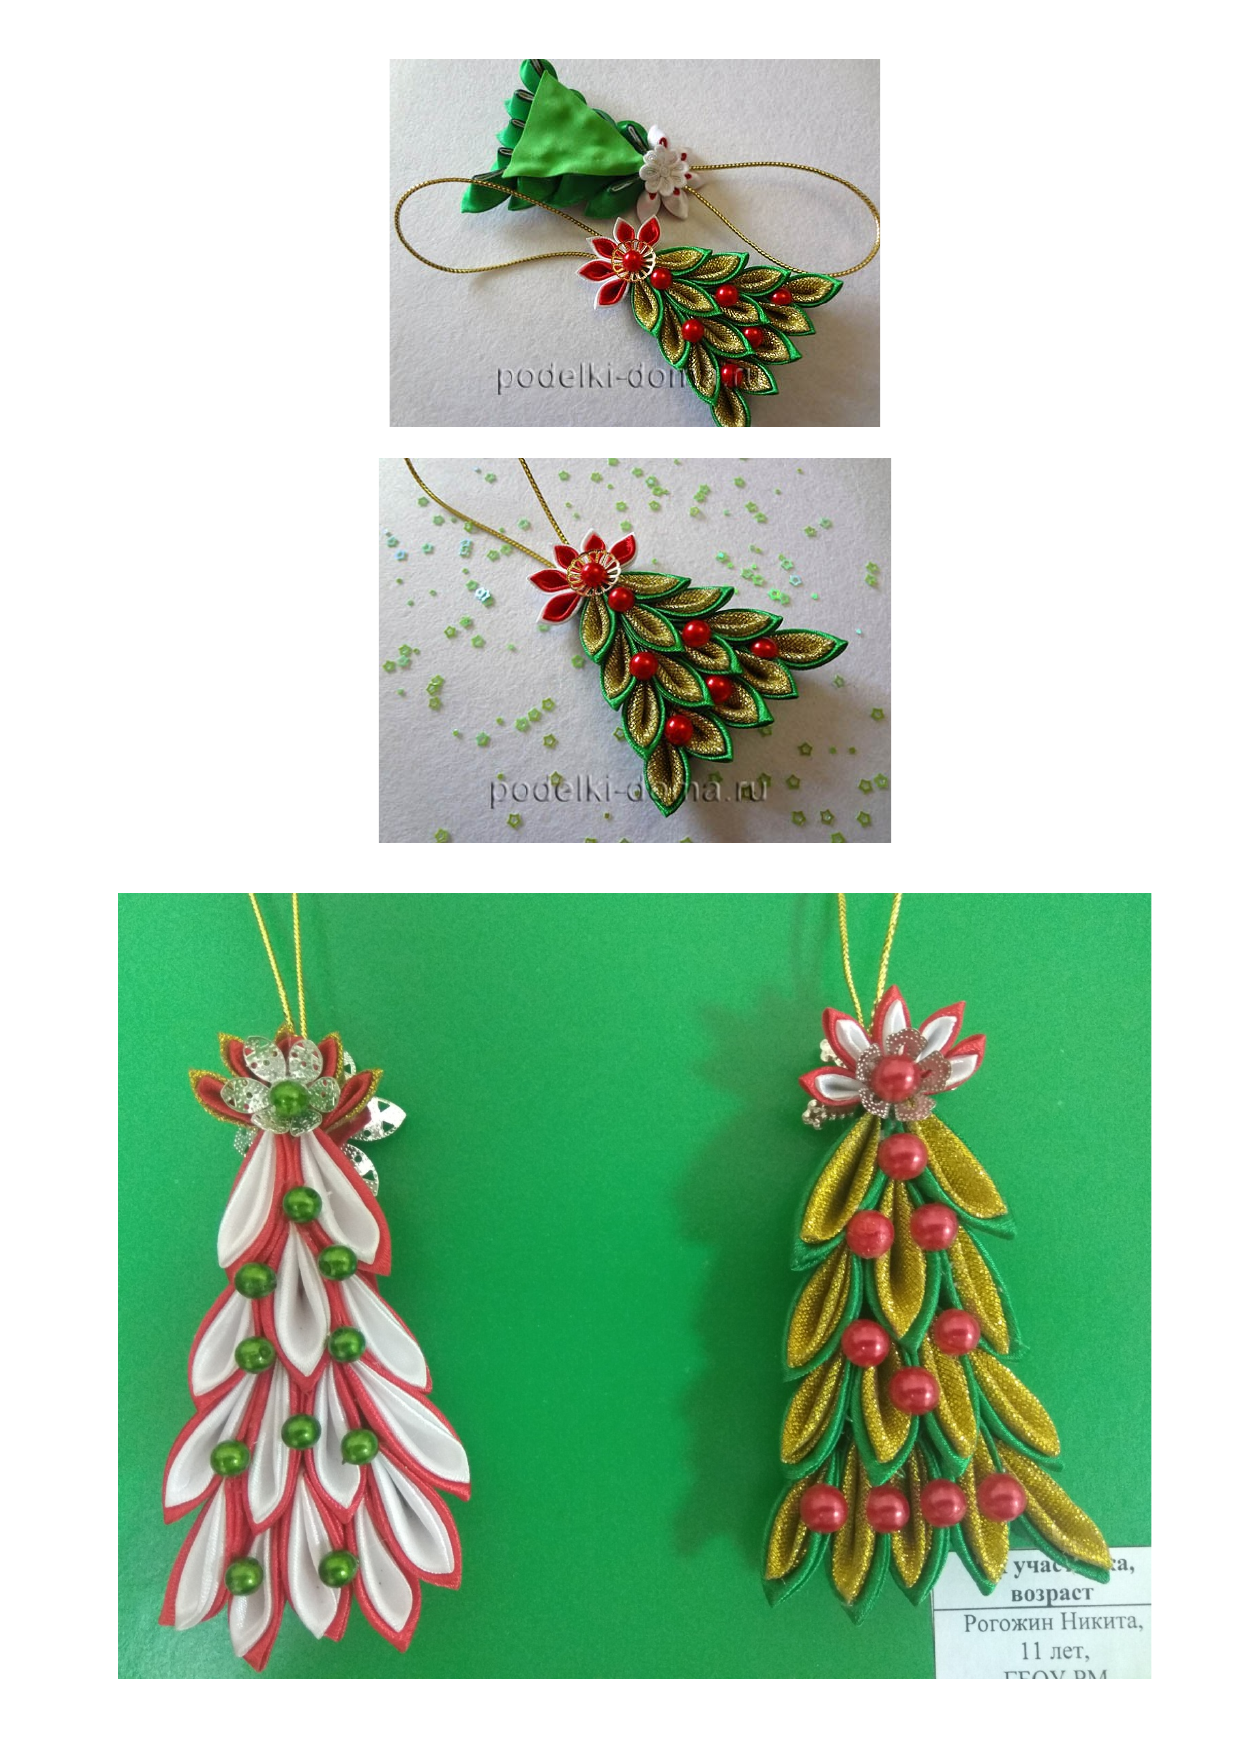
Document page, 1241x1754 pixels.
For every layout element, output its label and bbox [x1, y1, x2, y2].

picture [389, 59, 881, 427]
picture [378, 458, 892, 843]
picture [118, 893, 1152, 1679]
